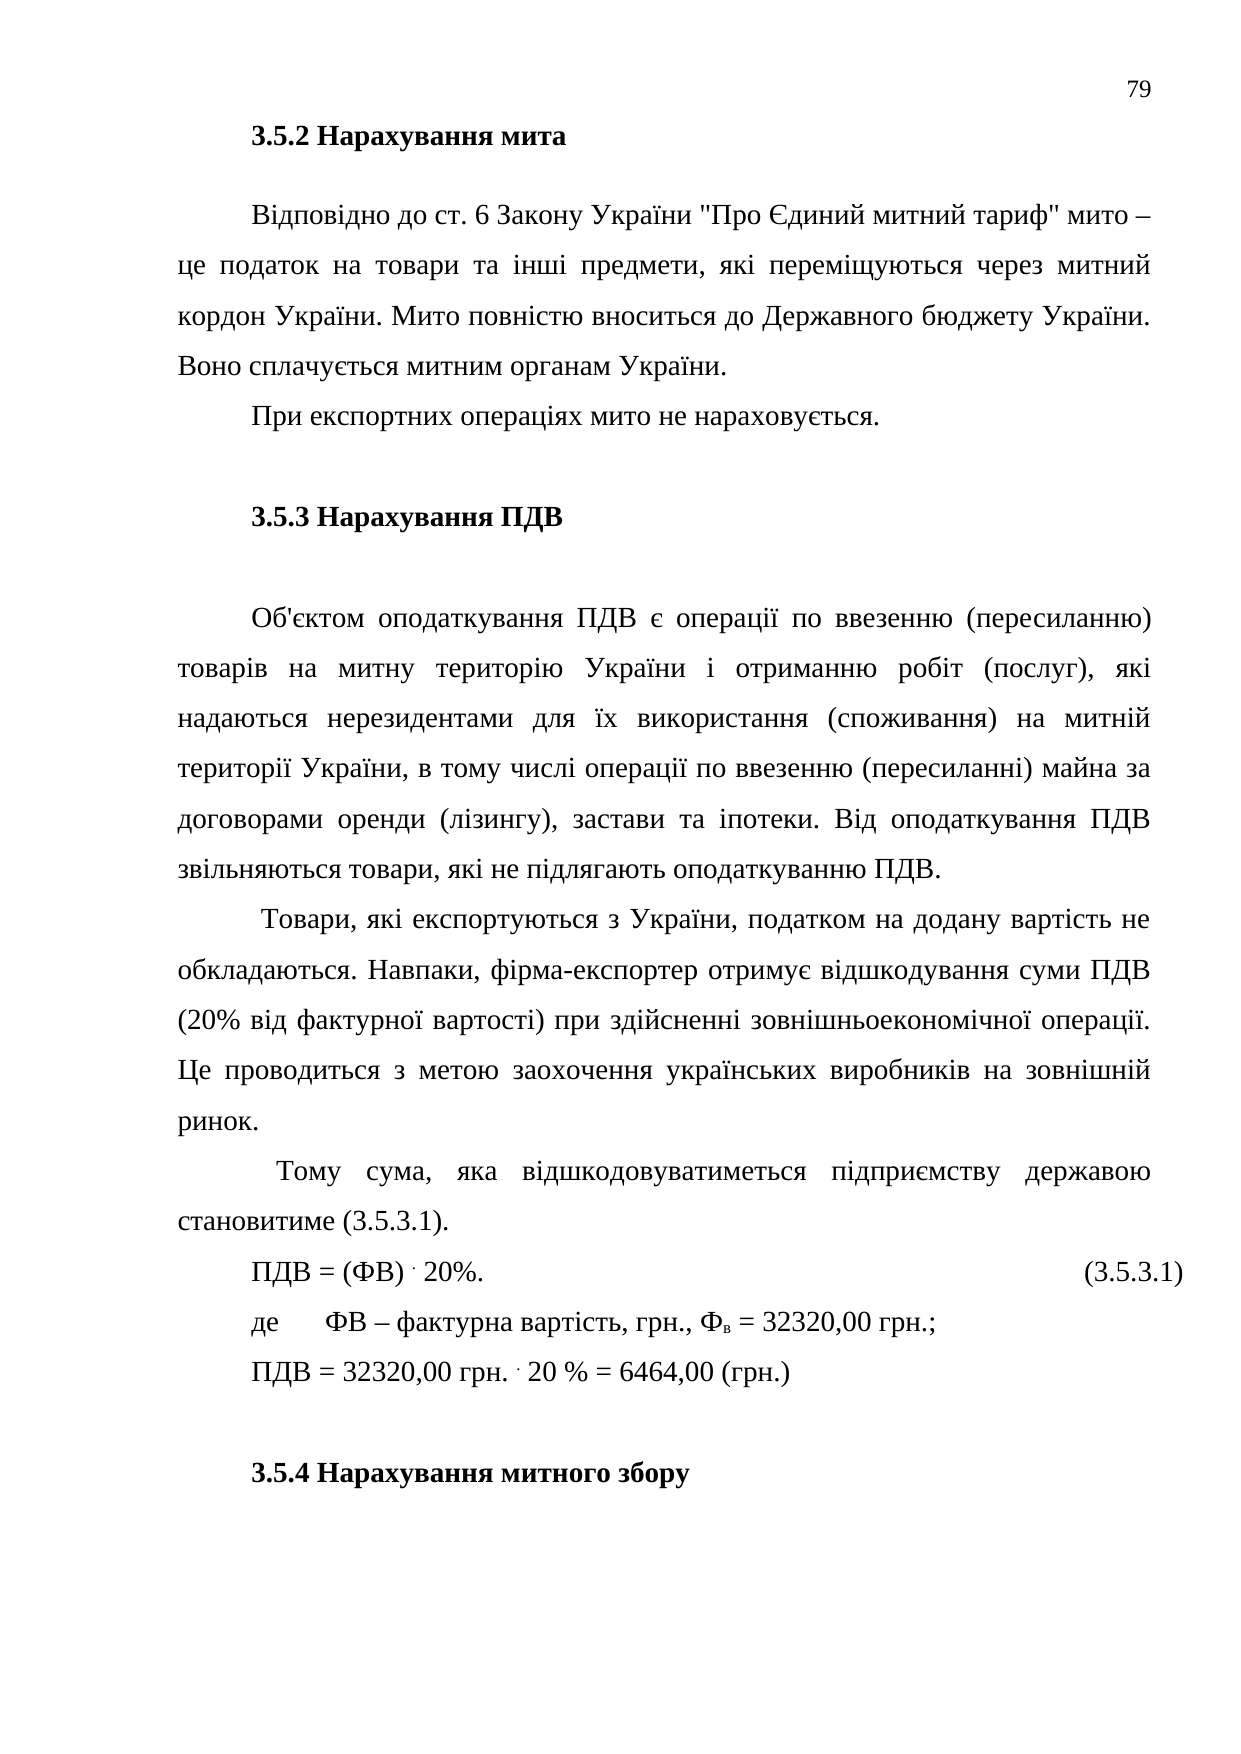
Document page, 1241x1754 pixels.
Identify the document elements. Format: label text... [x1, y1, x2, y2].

text ПДВ = 32320,00 грн. . 20 % = 6464,00 (грн.) [177, 1354, 1152, 1388]
subtitle 3.5.2 Нарахування мита [177, 118, 1152, 152]
text Відповідно до ст. 6 Закону України "Про Єдиний митний тариф" мито – це податок на товари та інші предмети, які переміщуються через митний кордон України. Мито повністю вноситься до Державного бюджету України. Воно сплачується митним органам України. [177, 197, 1152, 382]
text де ФВ – фактурна вартість, грн., Фв = 32320,00 грн.; [177, 1304, 1152, 1338]
subtitle 3.5.3 Нарахування ПДВ [177, 499, 1152, 533]
text Тому сума, яка відшкодовуватиметься підприємству державою становитиме (3.5.3.1). [177, 1153, 1152, 1237]
text При експортних операціях мито не нараховується. [177, 398, 1152, 432]
text ПДВ = (ФВ) . 20%. (3.5.3.1) [177, 1254, 1152, 1287]
text Об'єктом оподаткування ПДВ є операції по ввезенню (пересиланню) товарів на митну територію України і отриманню робіт (послуг), які надаються нерезидентами для їх використання (споживання) на митній території України, в тому числі операції по ввезенню (пересиланні) майна за договорами оренди (лізингу), застави та іпотеки. Від оподаткування ПДВ звільняються товари, які не підлягають оподаткуванню ПДВ. [177, 600, 1152, 885]
subtitle 3.5.4 Нарахування митного збору [177, 1455, 1152, 1488]
text Товари, які експортуються з України, податком на додану вартість не обкладаються. Навпаки, фірма-експортер отримує відшкодування суми ПДВ (20% від фактурної вартості) при здійсненні зовнішньоекономічної операції. Це проводиться з метою заохочення українських виробників на зовнішній ринок. [177, 902, 1152, 1136]
